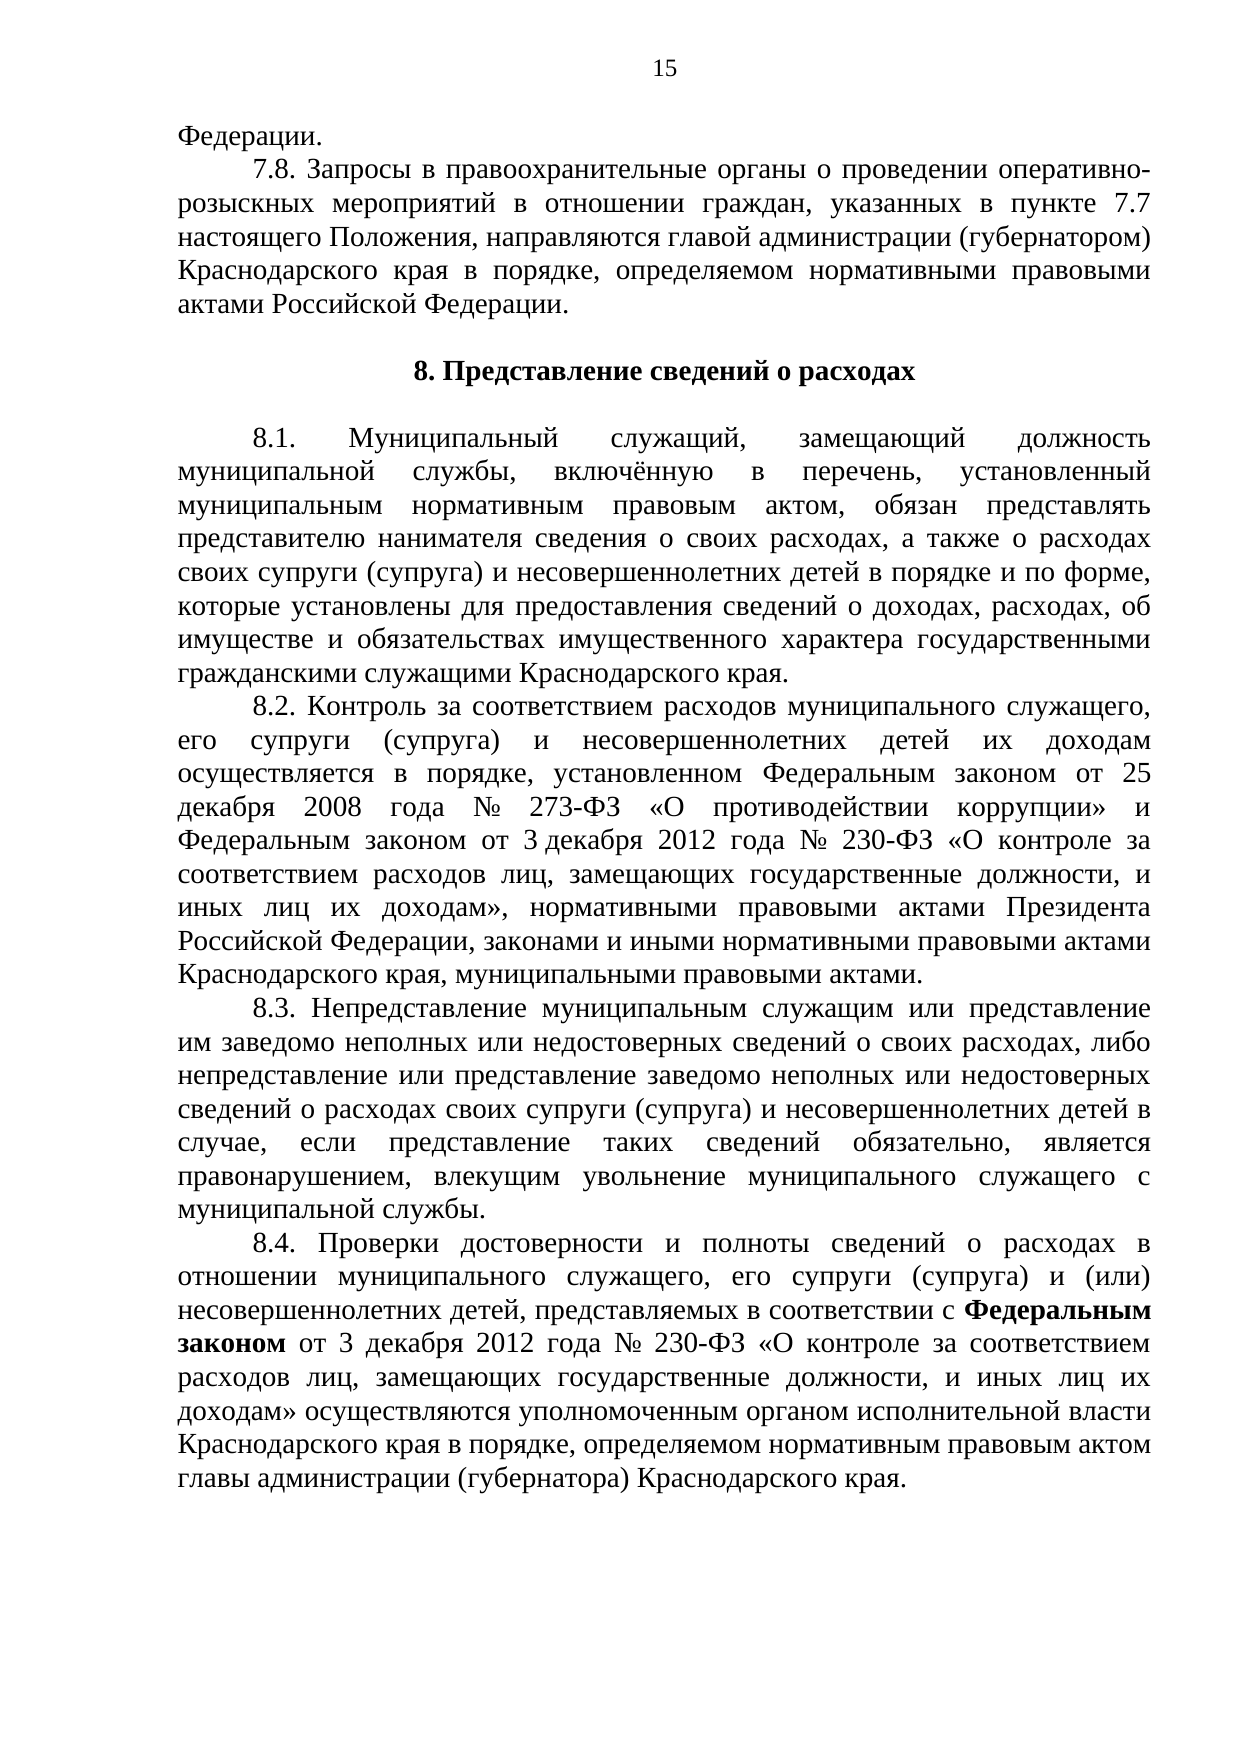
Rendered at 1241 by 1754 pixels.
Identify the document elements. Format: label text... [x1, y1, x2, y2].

text 8.1. Муниципальный служащий, замещающий должность муниципальной службы, включённую в перечень, установленный муниципальным нормативным правовым актом, обязан представлять представителю нанимателя сведения о своих расходах, а также о расходах своих супруги (супруга) и несовершеннолетних детей в порядке и по форме, которые установлены для предоставления сведений о доходах, расходах, об имуществе и обязательствах имущественного характера государственными гражданскими служащими Краснодарского края. [177, 420, 1152, 688]
text 7.8. Запросы в правоохранительные органы о проведении оперативно-розыскных мероприятий в отношении граждан, указанных в пункте 7.7 настоящего Положения, направляются главой администрации (губернатором) Краснодарского края в порядке, определяемом нормативными правовыми актами Российской Федерации. [177, 152, 1152, 319]
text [177, 118, 1152, 152]
text 8. Представление сведений о расходах [177, 353, 1152, 386]
text 8.2. Контроль за соответствием расходов муниципального служащего, его супруги (супруга) и несовершеннолетних детей их доходам осуществляется в порядке, установленном Федеральным законом от 25 декабря 2008 года № 273-ФЗ «О противодействии коррупции» и Федеральным законом от 3 декабря 2012 года № 230-ФЗ «О контроле за соответствием расходов лиц, замещающих государственные должности, и иных лиц их доходам», нормативными правовыми актами Президента Российской Федерации, законами и иными нормативными правовыми актами Краснодарского края, муниципальными правовыми актами. [177, 688, 1152, 990]
text 8.3. Непредставление муниципальным служащим или представление им заведомо неполных или недостоверных сведений о своих расходах, либо непредставление или представление заведомо неполных или недостоверных сведений о расходах своих супруги (супруга) и несовершеннолетних детей в случае, если представление таких сведений обязательно, является правонарушением, влекущим увольнение муниципального служащего с муниципальной службы. [177, 990, 1152, 1225]
text 8.4. Проверки достоверности и полноты сведений о расходах в отношении муниципального служащего, его супруги (супруга) и (или) несовершеннолетних детей, представляемых в соответствии с Федеральным законом от 3 декабря 2012 года № 230-ФЗ «О контроле за соответствием расходов лиц, замещающих государственные должности, и иных лиц их доходам» осуществляются уполномоченным органом исполнительной власти Краснодарского края в порядке, определяемом нормативным правовым актом главы администрации (губернатора) Краснодарского края. [177, 1225, 1152, 1493]
